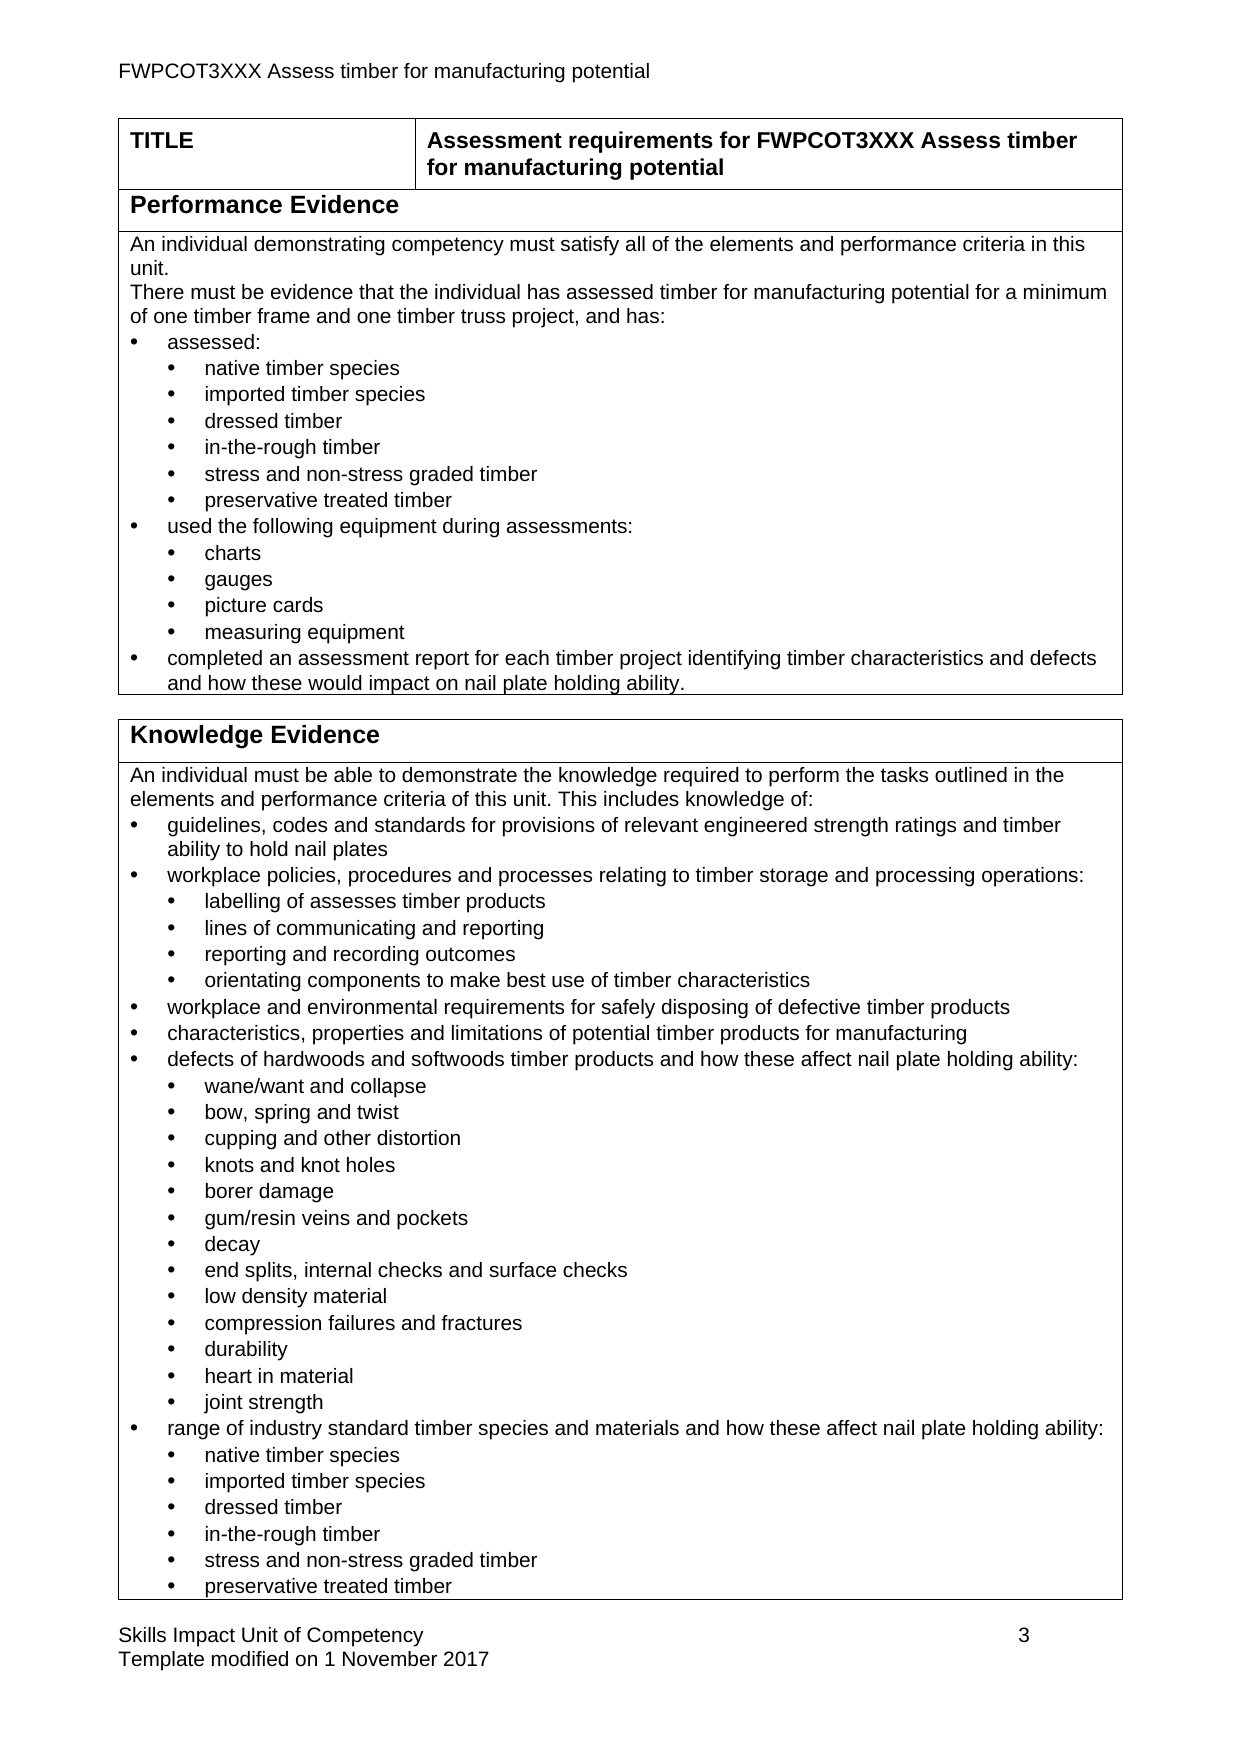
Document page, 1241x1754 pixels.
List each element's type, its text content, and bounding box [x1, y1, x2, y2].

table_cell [119, 763, 1122, 1599]
table_header Knowledge Evidence [119, 720, 1122, 762]
table_cell An individual demonstrating competency must satisfy all of the elements and performance criteria in this unit. There must be evidence that the individual has assessed timber for manufacturing potential for a minimum of one timber frame and one timber truss project, and has: assessed: native timber species imported timber species dressed timber in-the-rough timber stress and non-stress graded timber preservative treated timber used the following equipment during assessments: charts gauges picture cards measuring equipment completed an assessment report for each timber project identifying timber characteristics and defects and how these would impact on nail plate holding ability. [119, 232, 1122, 694]
table_cell Performance Evidence [119, 190, 1122, 231]
table_header TITLE [119, 119, 415, 188]
table_header Assessment requirements for FWPCOT3XXX Assess timber for manufacturing potential [416, 119, 1122, 188]
